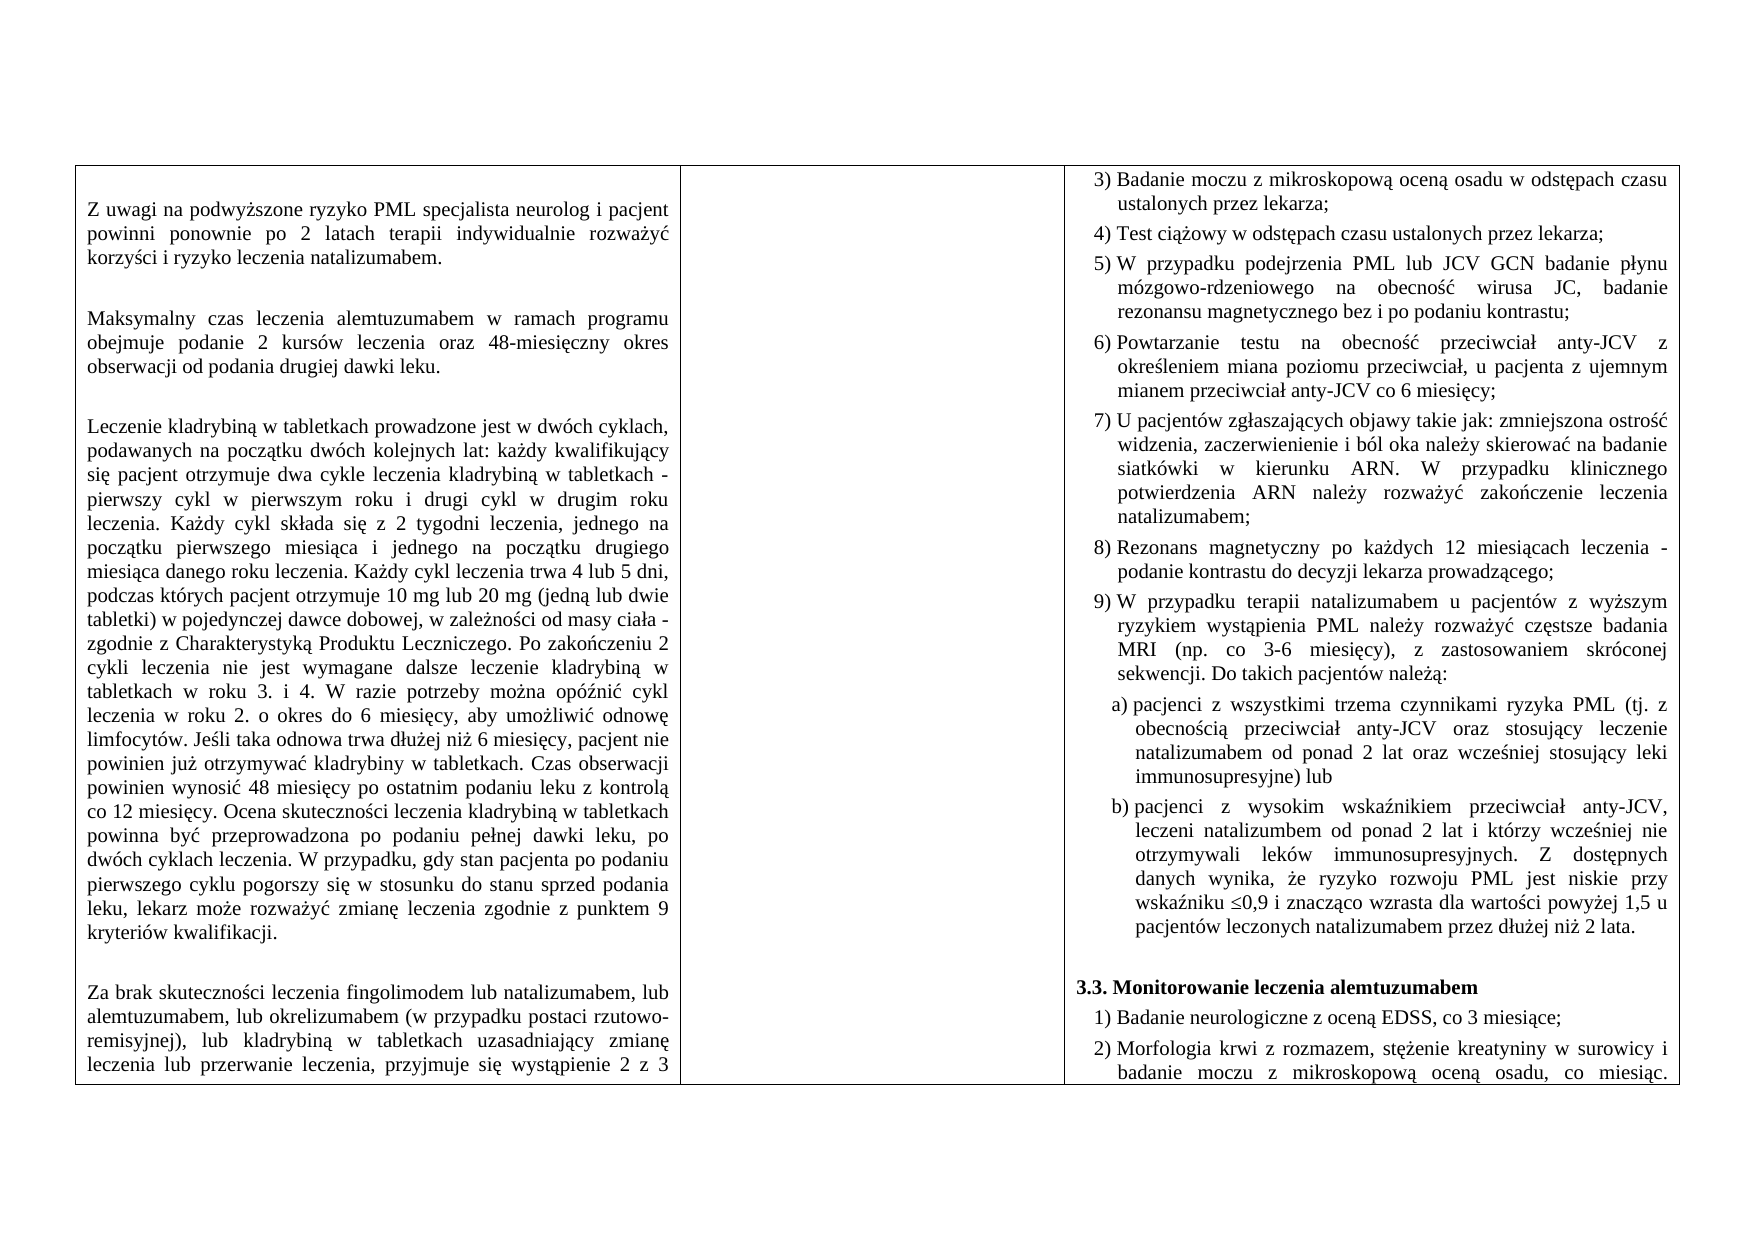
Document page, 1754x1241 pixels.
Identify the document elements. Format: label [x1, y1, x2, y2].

table_cell [681, 166, 1064, 1084]
table_cell [1065, 166, 1679, 1084]
table_cell [76, 166, 680, 1084]
